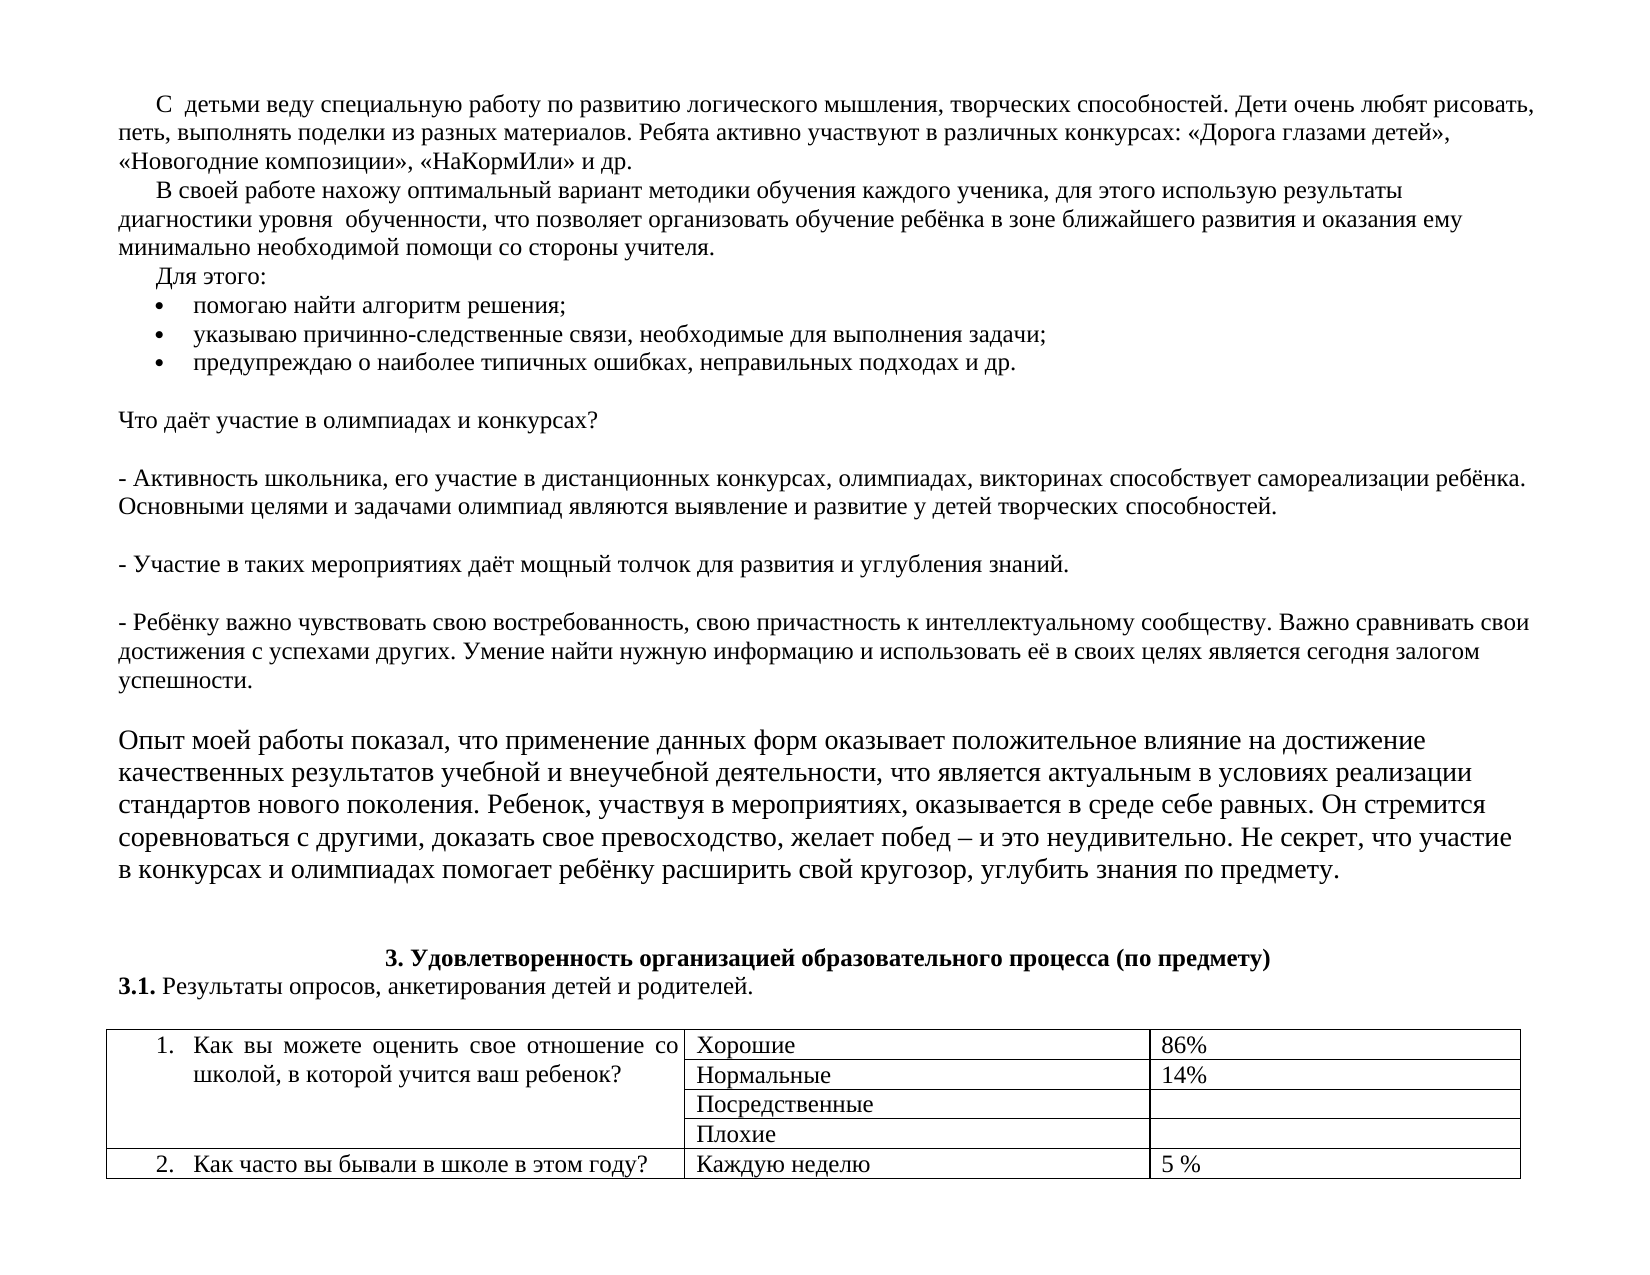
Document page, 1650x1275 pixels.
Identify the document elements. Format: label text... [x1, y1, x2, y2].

table_header Хорошие [685, 1030, 1149, 1059]
table_header Как вы можете оценить свое отношение со школой, в которой учится ваш ребенок? [107, 1030, 684, 1148]
table_cell [1151, 1090, 1520, 1118]
text 3.1. Результаты опросов, анкетирования детей и родителей. [118, 971, 1537, 1000]
text С детьми веду специальную работу по развитию логического мышления, творческих способностей. Дети очень любят рисовать, петь, выполнять поделки из разных материалов. Ребята активно участвуют в различных конкурсах: «Дорога глазами детей», «Новогодние композиции», «НаКормИли» и др. [118, 89, 1543, 175]
table_cell 5 % [1151, 1149, 1520, 1178]
table_header 86% [1151, 1030, 1520, 1059]
list помогаю найти алгоритм решения; [156, 290, 1543, 319]
text - Активность школьника, его участие в дистанционных конкурсах, олимпиадах, викторинах способствует самореализации ребёнка. Основными целями и задачами олимпиад являются выявление и развитие у детей творческих способностей. [118, 463, 1532, 520]
list указываю причинно-следственные связи, необходимые для выполнения задачи; [156, 319, 1543, 347]
text В своей работе нахожу оптимальный вариант методики обучения каждого ученика, для этого использую результаты диагностики уровня обученности, что позволяет организовать обучение ребёнка в зоне ближайшего развития и оказания ему минимально необходимой помощи со стороны учителя. [118, 175, 1543, 261]
table_cell Плохие [685, 1119, 1149, 1148]
table_cell Каждую неделю [685, 1149, 1149, 1178]
text Для этого: [118, 261, 1543, 290]
table_cell Посредственные [685, 1090, 1149, 1118]
text Опыт моей работы показал, что применение данных форм оказывает положительное влияние на достижение качественных результатов учебной и внеучебной деятельности, что является актуальным в условиях реализации стандартов нового поколения. Ребенок, участвуя в мероприятиях, оказывается в среде себе равных. Он стремится соревноваться с другими, доказать свое превосходство, желает побед – и это неудивительно. Не секрет, что участие в конкурсах и олимпиадах помогает ребёнку расширить свой кругозор, углубить знания по предмету. [118, 723, 1532, 885]
text - Участие в таких мероприятиях даёт мощный толчок для развития и углубления знаний. [118, 549, 1532, 578]
table_cell [1151, 1119, 1520, 1148]
text - Ребёнку важно чувствовать свою востребованность, свою причастность к интеллектуальному сообществу. Важно сравнивать свои достижения с успехами других. Умение найти нужную информацию и использовать её в своих целях является сегодня залогом успешности. [118, 607, 1532, 694]
table_cell Нормальные [685, 1060, 1149, 1088]
list предупреждаю о наиболее типичных ошибках, неправильных подходах и др. [156, 347, 1543, 376]
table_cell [107, 1149, 684, 1178]
text Что даёт участие в олимпиадах и конкурсах? [118, 405, 1532, 434]
table_cell 14% [1151, 1060, 1520, 1088]
text 3. Удовлетворенность организацией образовательного процесса (по предмету) [118, 943, 1537, 971]
